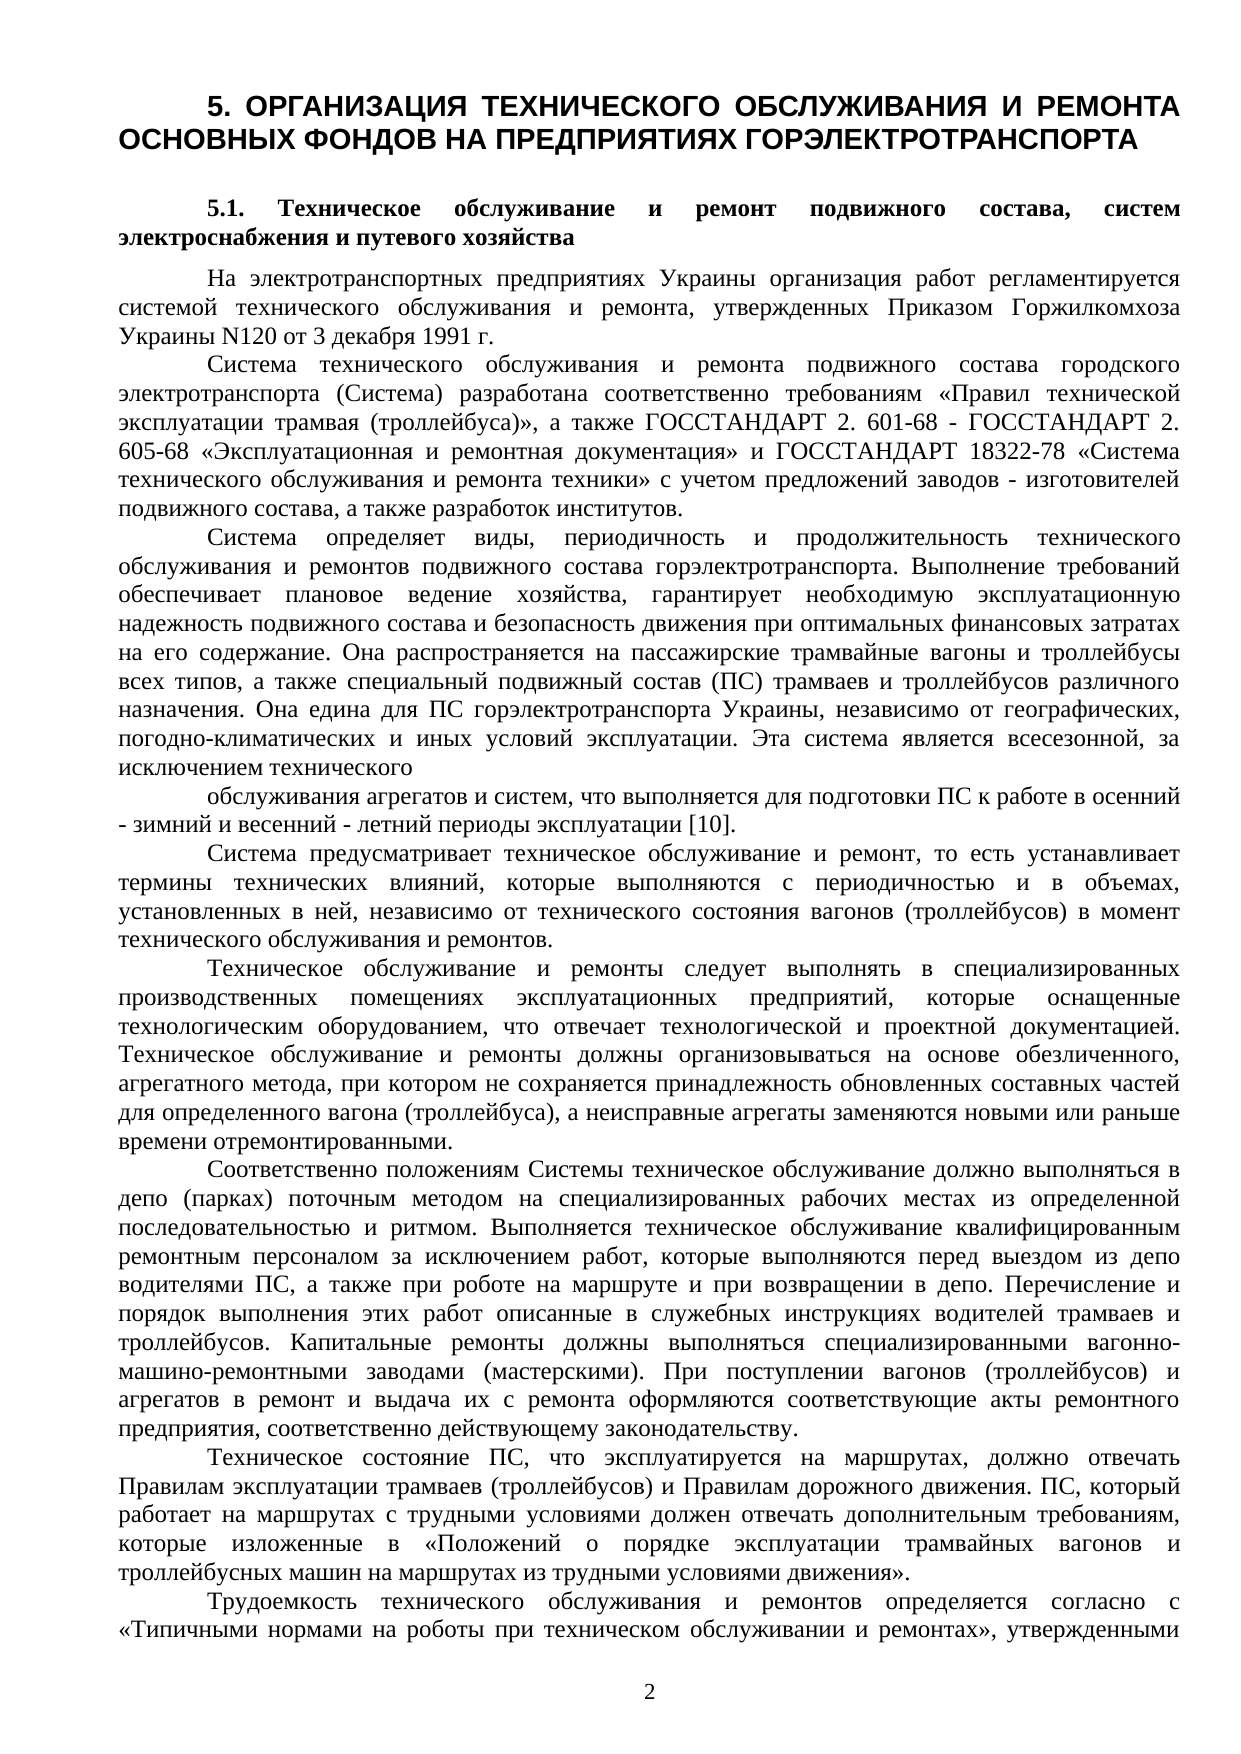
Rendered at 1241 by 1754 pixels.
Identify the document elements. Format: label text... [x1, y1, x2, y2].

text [118, 1586, 1181, 1643]
text 5. ОРГАНИЗАЦИЯ ТЕХНИЧЕСКОГО ОБСЛУЖИВАНИЯ И РЕМОНТА ОСНОВНЫХ ФОНДОВ НА ПРЕДПРИЯТИЯХ ГОРЭЛЕКТРОТРАНСПОРТА [118, 89, 1181, 156]
text Техническое обслуживание и ремонты следует выполнять в специализированных производственных помещениях эксплуатационных предприятий, которые оснащенные технологическим оборудованием, что отвечает технологической и проектной документацией. Техническое обслуживание и ремонты должны организовываться на основе обезличенного, агрегатного метода, при котором не сохраняется принадлежность обновленных составных частей для определенного вагона (троллейбуса), а неисправные агрегаты заменяются новыми или раньше времени отремонтированными. [118, 953, 1181, 1154]
text Система определяет виды, периодичность и продолжительность технического обслуживания и ремонтов подвижного состава горэлектротранспорта. Выполнение требований обеспечивает плановое ведение хозяйства, гарантирует необходимую эксплуатационную надежность подвижного состава и безопасность движения при оптимальных финансовых затратах на его содержание. Она распространяется на пассажирские трамвайные вагоны и троллейбусы всех типов, а также специальный подвижный состав (ПС) трамваев и троллейбусов различного назначения. Она едина для ПС горэлектротранспорта Украины, независимо от географических, погодно-климатических и иных условий эксплуатации. Эта система является всесезонной, за исключением технического [118, 522, 1181, 781]
text Система предусматривает техническое обслуживание и ремонт, то есть устанавливает термины технических влияний, которые выполняются с периодичностью и в объемах, установленных в ней, независимо от технического состояния вагонов (троллейбусов) в момент технического обслуживания и ремонтов. [118, 838, 1181, 953]
text Соответственно положениям Системы техническое обслуживание должно выполняться в депо (парках) поточным методом на специализированных рабочих местах из определенной последовательностью и ритмом. Выполняется техническое обслуживание квалифицированным ремонтным персоналом за исключением работ, которые выполняются перед выездом из депо водителями ПС, а также при роботе на маршруте и при возвращении в депо. Перечисление и порядок выполнения этих работ описанные в служебных инструкциях водителей трамваев и троллейбусов. Капитальные ремонты должны выполняться специализированными вагонно-машино-ремонтными заводами (мастерскими). При поступлении вагонов (троллейбусов) и агрегатов в ремонт и выдача их с ремонта оформляются соответствующие акты ремонтного предприятия, соответственно действующему законодательству. [118, 1154, 1181, 1442]
text обслуживания агрегатов и систем, что выполняется для подготовки ПС к работе в осенний - зимний и весенний - летний периоды эксплуатации [10]. [118, 781, 1181, 838]
text Система технического обслуживания и ремонта подвижного состава городского электротранспорта (Система) разработана соответственно требованиям «Правил технической эксплуатации трамвая (троллейбуса)», а также ГОССТАНДАРТ 2. 601-68 - ГОССТАНДАРТ 2. 605-68 «Эксплуатационная и ремонтная документация» и ГОССТАНДАРТ 18322-78 «Система технического обслуживания и ремонта техники» с учетом предложений заводов - изготовителей подвижного состава, а также разработок институтов. [118, 349, 1181, 522]
text 5.1. Техническое обслуживание и ремонт подвижного состава, систем электроснабжения и путевого хозяйства [118, 193, 1181, 251]
text Техническое состояние ПС, что эксплуатируется на маршрутах, должно отвечать Правилам эксплуатации трамваев (троллейбусов) и Правилам дорожного движения. ПС, который работает на маршрутах с трудными условиями должен отвечать дополнительным требованиям, которые изложенные в «Положений о порядке эксплуатации трамвайных вагонов и троллейбусных машин на маршрутах из трудными условиями движения». [118, 1442, 1181, 1586]
text На электротранспортных предприятиях Украины организация работ регламентируется системой технического обслуживания и ремонта, утвержденных Приказом Горжилкомхоза Украины N120 от 3 декабря 1991 г. [118, 263, 1181, 349]
